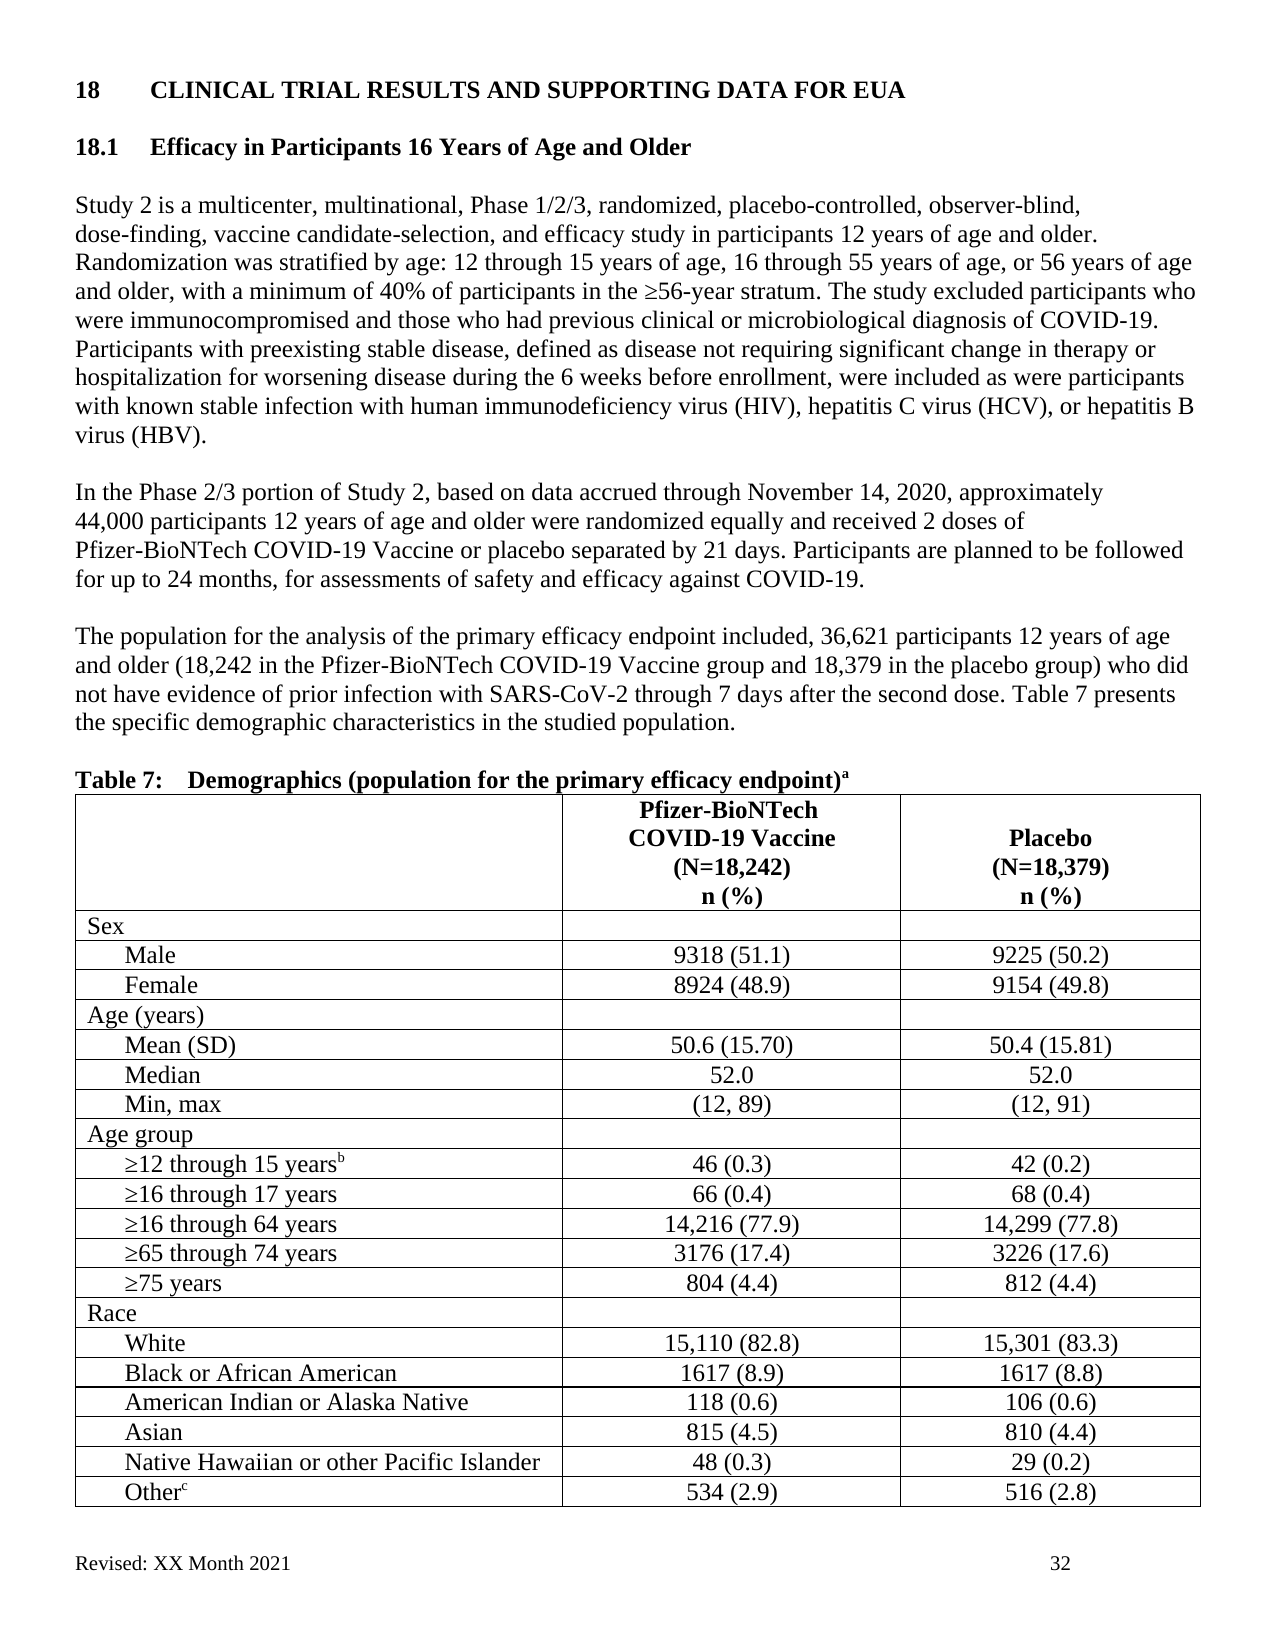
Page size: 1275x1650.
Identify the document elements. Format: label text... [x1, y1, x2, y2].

table_cell 3226 (17.6) [901, 1239, 1200, 1267]
table_cell 1617 (8.9) [563, 1358, 900, 1386]
table_cell Age (years) [76, 1000, 562, 1029]
table_cell Mean (SD) [76, 1030, 562, 1059]
table_cell 42 (0.2) [901, 1149, 1200, 1178]
table_cell 1617 (8.8) [901, 1358, 1200, 1386]
table_cell 52.0 [901, 1060, 1200, 1088]
table_cell Otherc [76, 1477, 562, 1506]
table_cell 15,110 (82.8) [563, 1328, 900, 1357]
table_header Placebo (N=18,379) n (%) [901, 795, 1200, 910]
table_cell 118 (0.6) [563, 1388, 900, 1416]
table_cell ≥12 through 15 yearsb [76, 1149, 562, 1178]
table_cell [563, 1000, 900, 1029]
table_cell 815 (4.5) [563, 1417, 900, 1446]
text 18 CLINICAL TRIAL RESULTS AND SUPPORTING DATA FOR EUA [75, 75, 1200, 104]
table_cell Race [76, 1298, 562, 1327]
table_cell Sex [76, 911, 562, 939]
table_cell 29 (0.2) [901, 1447, 1200, 1476]
table_cell [901, 1298, 1200, 1327]
table_cell ≥16 through 64 years [76, 1209, 562, 1237]
table_cell 810 (4.4) [901, 1417, 1200, 1446]
table_cell 66 (0.4) [563, 1179, 900, 1208]
table_cell 48 (0.3) [563, 1447, 900, 1476]
table_cell Male [76, 941, 562, 969]
table_cell 516 (2.8) [901, 1477, 1200, 1506]
table_cell ≥16 through 17 years [76, 1179, 562, 1208]
table_cell 804 (4.4) [563, 1268, 900, 1297]
table_header Pfizer-BioNTech COVID-19 Vaccine (N=18,242) n (%) [563, 795, 900, 910]
table_cell Black or African American [76, 1358, 562, 1386]
table_cell 14,299 (77.8) [901, 1209, 1200, 1237]
table_header [76, 795, 562, 910]
table_cell 812 (4.4) [901, 1268, 1200, 1297]
table_cell ≥75 years [76, 1268, 562, 1297]
text In the Phase 2/3 portion of Study 2, based on data accrued through November 14, 2020, approximately 44,000 participants 12 years of age and older were randomized equally and received 2 doses of Pfizer-BioNTech COVID-19 Vaccine or placebo separated by 21 days. Participants are planned to be followed for up to 24 months, for assessments of safety and efficacy against COVID-19. [75, 477, 1200, 592]
table_cell 50.6 (15.70) [563, 1030, 900, 1059]
table_cell Min, max [76, 1090, 562, 1118]
table_cell 534 (2.9) [563, 1477, 900, 1506]
text Study 2 is a multicenter, multinational, Phase 1/2/3, randomized, placebo-controlled, observer-blind, dose-finding, vaccine candidate-selection, and efficacy study in participants 12 years of age and older. Randomization was stratified by age: 12 through 15 years of age, 16 through 55 years of age, or 56 years of age and older, with a minimum of 40% of participants in the ≥56-year stratum. The study excluded participants who were immunocompromised and those who had previous clinical or microbiological diagnosis of COVID-19. Participants with preexisting stable disease, defined as disease not requiring significant change in therapy or hospitalization for worsening disease during the 6 weeks before enrollment, were included as were participants with known stable infection with human immunodeficiency virus (HIV), hepatitis C virus (HCV), or hepatitis B virus (HBV). [75, 190, 1200, 449]
table_cell (12, 91) [901, 1090, 1200, 1118]
table_cell 68 (0.4) [901, 1179, 1200, 1208]
table_cell 9154 (49.8) [901, 970, 1200, 999]
table_cell ≥65 through 74 years [76, 1239, 562, 1267]
table_cell American Indian or Alaska Native [76, 1388, 562, 1416]
table_cell 8924 (48.9) [563, 970, 900, 999]
table_cell [901, 911, 1200, 939]
text The population for the analysis of the primary efficacy endpoint included, 36,621 participants 12 years of age and older (18,242 in the Pfizer-BioNTech COVID-19 Vaccine group and 18,379 in the placebo group) who did not have evidence of prior infection with SARS-CoV-2 through 7 days after the second dose. Table 7 presents the specific demographic characteristics in the studied population. [75, 621, 1200, 736]
table_cell 9318 (51.1) [563, 941, 900, 969]
table_cell 52.0 [563, 1060, 900, 1088]
table_cell White [76, 1328, 562, 1357]
table_cell 46 (0.3) [563, 1149, 900, 1178]
table_cell Native Hawaiian or other Pacific Islander [76, 1447, 562, 1476]
table_cell Asian [76, 1417, 562, 1446]
table_cell 14,216 (77.9) [563, 1209, 900, 1237]
table_cell 3176 (17.4) [563, 1239, 900, 1267]
table_cell 106 (0.6) [901, 1388, 1200, 1416]
table_cell 50.4 (15.81) [901, 1030, 1200, 1059]
text Table 7: Demographics (population for the primary efficacy endpoint)a [75, 765, 1200, 794]
table_cell Age group [76, 1119, 562, 1148]
table_cell (12, 89) [563, 1090, 900, 1118]
table_cell Median [76, 1060, 562, 1088]
table_cell 9225 (50.2) [901, 941, 1200, 969]
table_cell [901, 1000, 1200, 1029]
table_cell [563, 911, 900, 939]
table_cell [563, 1119, 900, 1148]
table_cell [563, 1298, 900, 1327]
text 18.1 Efficacy in Participants 16 Years of Age and Older [75, 132, 1200, 161]
table_cell Female [76, 970, 562, 999]
table_cell 15,301 (83.3) [901, 1328, 1200, 1357]
table_cell [901, 1119, 1200, 1148]
